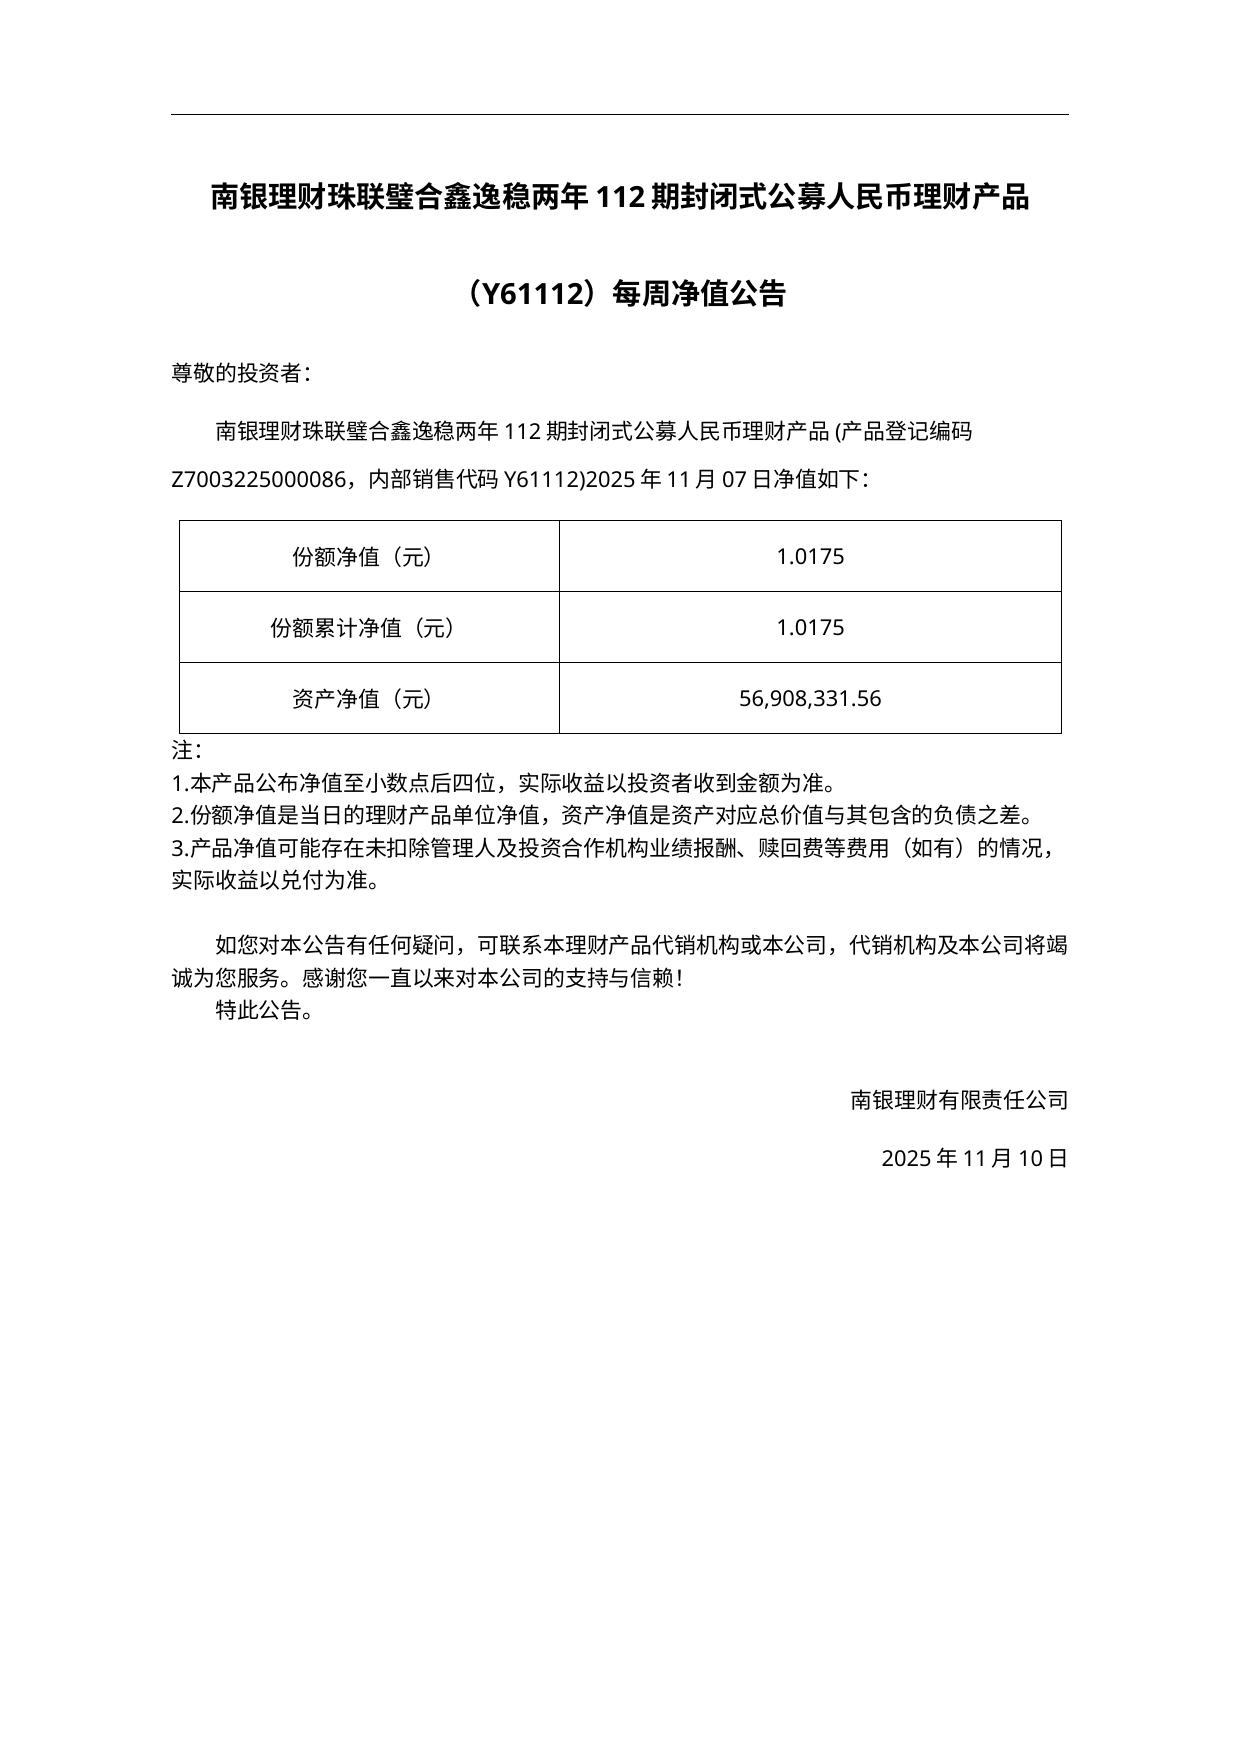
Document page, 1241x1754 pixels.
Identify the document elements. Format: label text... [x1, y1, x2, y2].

table_cell 1.0175 [560, 592, 1061, 662]
text 2.份额净值是当日的理财产品单位净值，资产净值是资产对应总价值与其包含的负债之差。 [171, 798, 1069, 830]
table_cell 56,908,331.56 [560, 663, 1061, 733]
text 南银理财珠联璧合鑫逸稳两年112期封闭式公募人民币理财产品 (产品登记编码Z7003225000086，内部销售代码Y61112)2025年11月07日净值如下： [171, 413, 1069, 494]
text 南银理财有限责任公司 [171, 1082, 1069, 1115]
text 注： [171, 733, 1069, 765]
table_cell 资产净值（元） [180, 663, 559, 733]
text 南银理财珠联璧合鑫逸稳两年112期封闭式公募人民币理财产品（Y61112）每周净值公告 [171, 162, 1069, 324]
text 2025年11月10日 [171, 1140, 1069, 1173]
table_header 份额净值（元） [180, 521, 559, 591]
text 如您对本公告有任何疑问，可联系本理财产品代销机构或本公司，代销机构及本公司将竭诚为您服务。感谢您一直以来对本公司的支持与信赖！ [171, 928, 1069, 993]
text 3.产品净值可能存在未扣除管理人及投资合作机构业绩报酬、赎回费等费用（如有）的情况，实际收益以兑付为准。 [171, 830, 1069, 895]
table_header 1.0175 [560, 521, 1061, 591]
table_cell 份额累计净值（元） [180, 592, 559, 662]
text 尊敬的投资者： [171, 355, 1069, 388]
text 特此公告。 [171, 993, 1069, 1025]
text 1.本产品公布净值至小数点后四位，实际收益以投资者收到金额为准。 [171, 765, 1069, 798]
